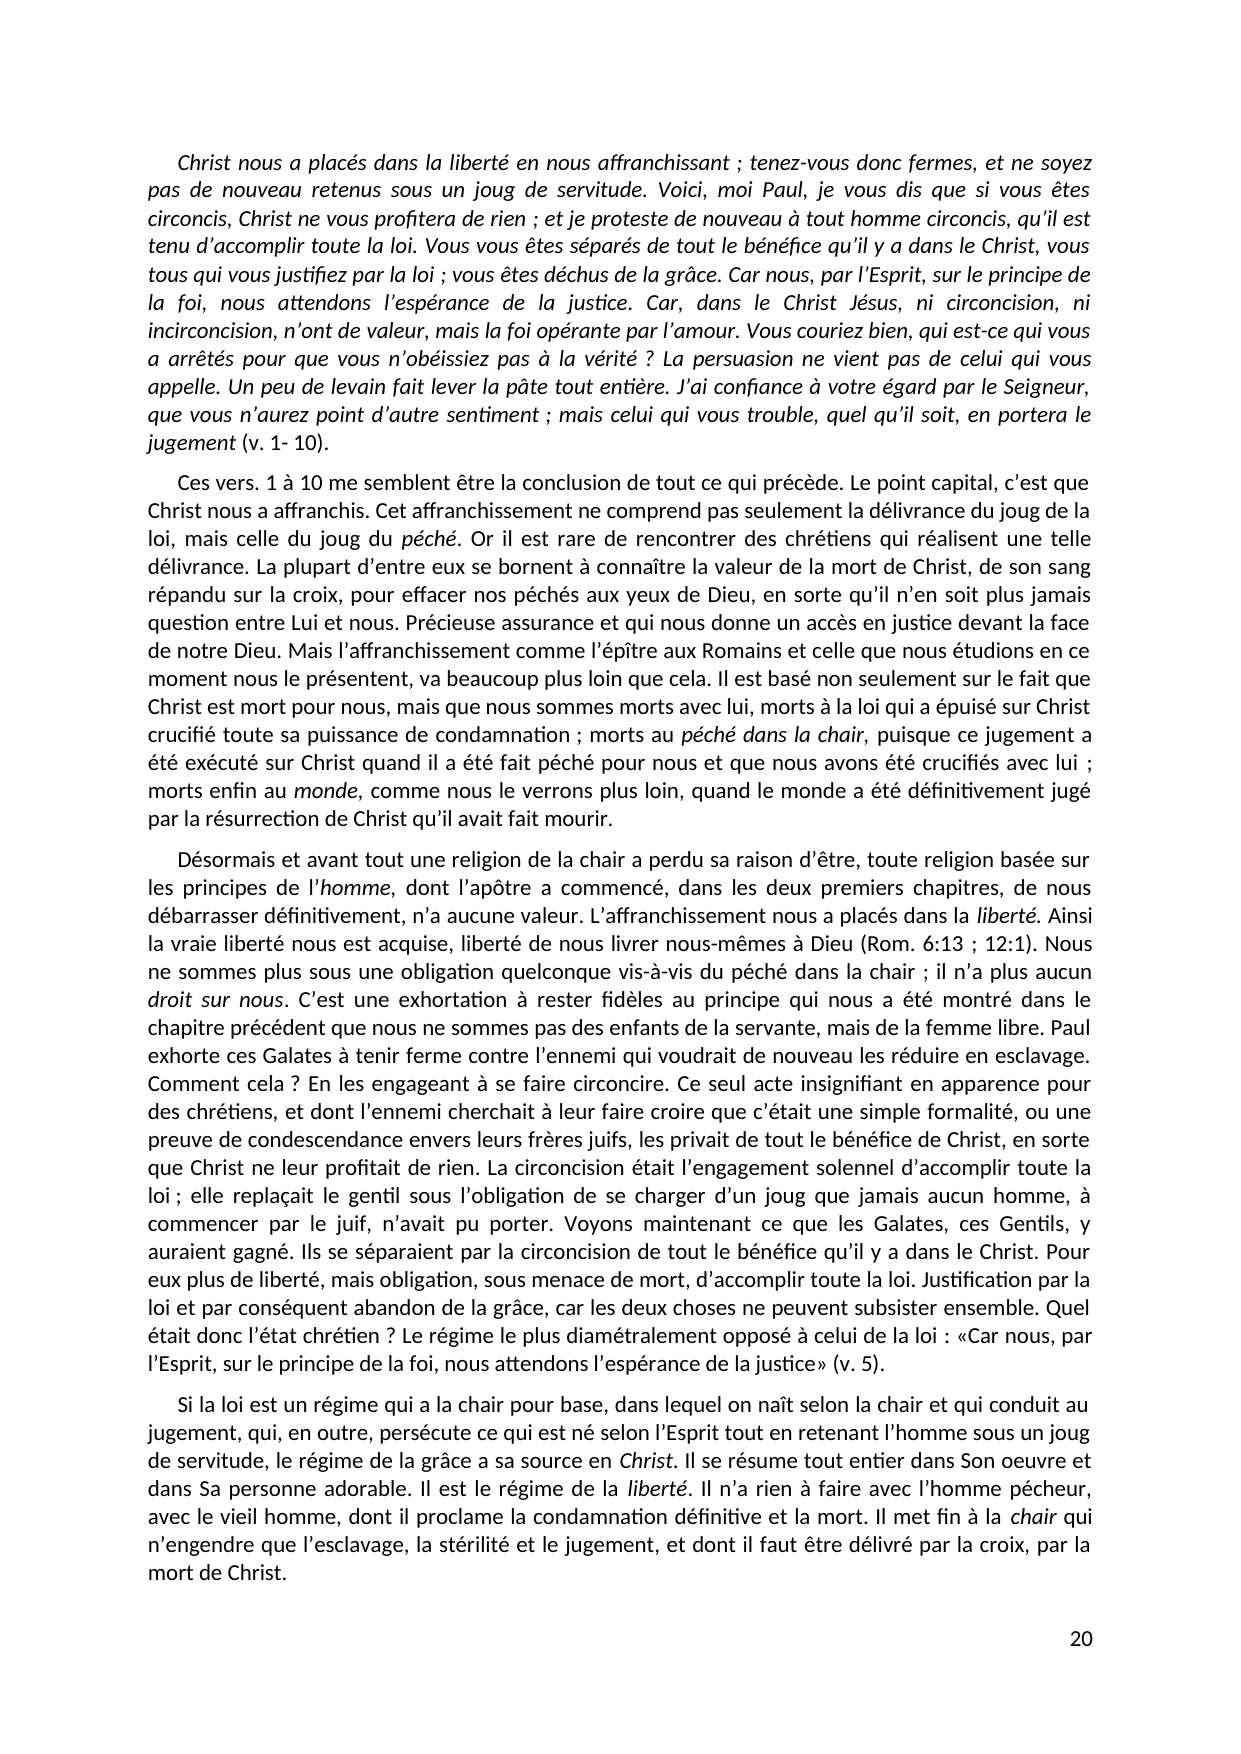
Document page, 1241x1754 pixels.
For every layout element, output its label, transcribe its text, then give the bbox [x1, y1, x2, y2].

text Désormais et avant tout une religion de la chair a perdu sa raison d’être, toute religion basée sur les principes de l’homme, dont l’apôtre a commencé, dans les deux premiers chapitres, de nous débarrasser définitivement, n’a aucune valeur. L’affranchissement nous a placés dans la liberté. Ainsi la vraie liberté nous est acquise, liberté de nous livrer nous-mêmes à Dieu (Rom. 6:13 ; 12:1). Nous ne sommes plus sous une obligation quelconque vis-à-vis du péché dans la chair ; il n’a plus aucun droit sur nous. C’est une exhortation à rester fidèles au principe qui nous a été montré dans le chapitre précédent que nous ne sommes pas des enfants de la servante, mais de la femme libre. Paul exhorte ces Galates à tenir ferme contre l’ennemi qui voudrait de nouveau les réduire en esclavage. Comment cela ? En les engageant à se faire circoncire. Ce seul acte insignifiant en apparence pour des chrétiens, et dont l’ennemi cherchait à leur faire croire que c’était une simple formalité, ou une preuve de condescendance envers leurs frères juifs, les privait de tout le bénéfice de Christ, en sorte que Christ ne leur profitait de rien. La circoncision était l’engagement solennel d’accomplir toute la loi ; elle replaçait le gentil sous l’obligation de se charger d’un joug que jamais aucun homme, à commencer par le juif, n’avait pu porter. Voyons maintenant ce que les Galates, ces Gentils, y auraient gagné. Ils se séparaient par la circoncision de tout le bénéfice qu’il y a dans le Christ. Pour eux plus de liberté, mais obligation, sous menace de mort, d’accomplir toute la loi. Justification par la loi et par conséquent abandon de la grâce, car les deux choses ne peuvent subsister ensemble. Quel était donc l’état chrétien ? Le régime le plus diamétralement opposé à celui de la loi : «Car nous, par l’Esprit, sur le principe de la foi, nous attendons l’espérance de la justice» (v. 5). [148, 845, 1093, 1377]
text Si la loi est un régime qui a la chair pour base, dans lequel on naît selon la chair et qui conduit au jugement, qui, en outre, persécute ce qui est né selon l’Esprit tout en retenant l’homme sous un joug de servitude, le régime de la grâce a sa source en Christ. Il se résume tout entier dans Son oeuvre et dans Sa personne adorable. Il est le régime de la liberté. Il n’a rien à faire avec l’homme pécheur, avec le vieil homme, dont il proclame la condamnation définitive et la mort. Il met fin à la chair qui n’engendre que l’esclavage, la stérilité et le jugement, et dont il faut être délivré par la croix, par la mort de Christ. [148, 1390, 1093, 1586]
text Ces vers. 1 à 10 me semblent être la conclusion de tout ce qui précède. Le point capital, c’est que Christ nous a affranchis. Cet affranchissement ne comprend pas seulement la délivrance du joug de la loi, mais celle du joug du péché. Or il est rare de rencontrer des chrétiens qui réalisent une telle délivrance. La plupart d’entre eux se bornent à connaître la valeur de la mort de Christ, de son sang répandu sur la croix, pour effacer nos péchés aux yeux de Dieu, en sorte qu’il n’en soit plus jamais question entre Lui et nous. Précieuse assurance et qui nous donne un accès en justice devant la face de notre Dieu. Mais l’affranchissement comme l’épître aux Romains et celle que nous étudions en ce moment nous le présentent, va beaucoup plus loin que cela. Il est basé non seulement sur le fait que Christ est mort pour nous, mais que nous sommes morts avec lui, morts à la loi qui a épuisé sur Christ crucifié toute sa puissance de condamnation ; morts au péché dans la chair, puisque ce jugement a été exécuté sur Christ quand il a été fait péché pour nous et que nous avons été crucifiés avec lui ; morts enfin au monde, comme nous le verrons plus loin, quand le monde a été définitivement jugé par la résurrection de Christ qu’il avait fait mourir. [148, 468, 1093, 833]
text Christ nous a placés dans la liberté en nous affranchissant ; tenez-vous donc fermes, et ne soyez pas de nouveau retenus sous un joug de servitude. Voici, moi Paul, je vous dis que si vous êtes circoncis, Christ ne vous profitera de rien ; et je proteste de nouveau à tout homme circoncis, qu’il est tenu d’accomplir toute la loi. Vous vous êtes séparés de tout le bénéfice qu’il y a dans le Christ, vous tous qui vous justifiez par la loi ; vous êtes déchus de la grâce. Car nous, par l’Esprit, sur le principe de la foi, nous attendons l’espérance de la justice. Car, dans le Christ Jésus, ni circoncision, ni incirconcision, n’ont de valeur, mais la foi opérante par l’amour. Vous couriez bien, qui est-ce qui vous a arrêtés pour que vous n’obéissiez pas à la vérité ? La persuasion ne vient pas de celui qui vous appelle. Un peu de levain fait lever la pâte tout entière. J’ai confiance à votre égard par le Seigneur, que vous n’aurez point d’autre sentiment ; mais celui qui vous trouble, quel qu’il soit, en portera le jugement (v. 1- 10). [148, 148, 1093, 456]
